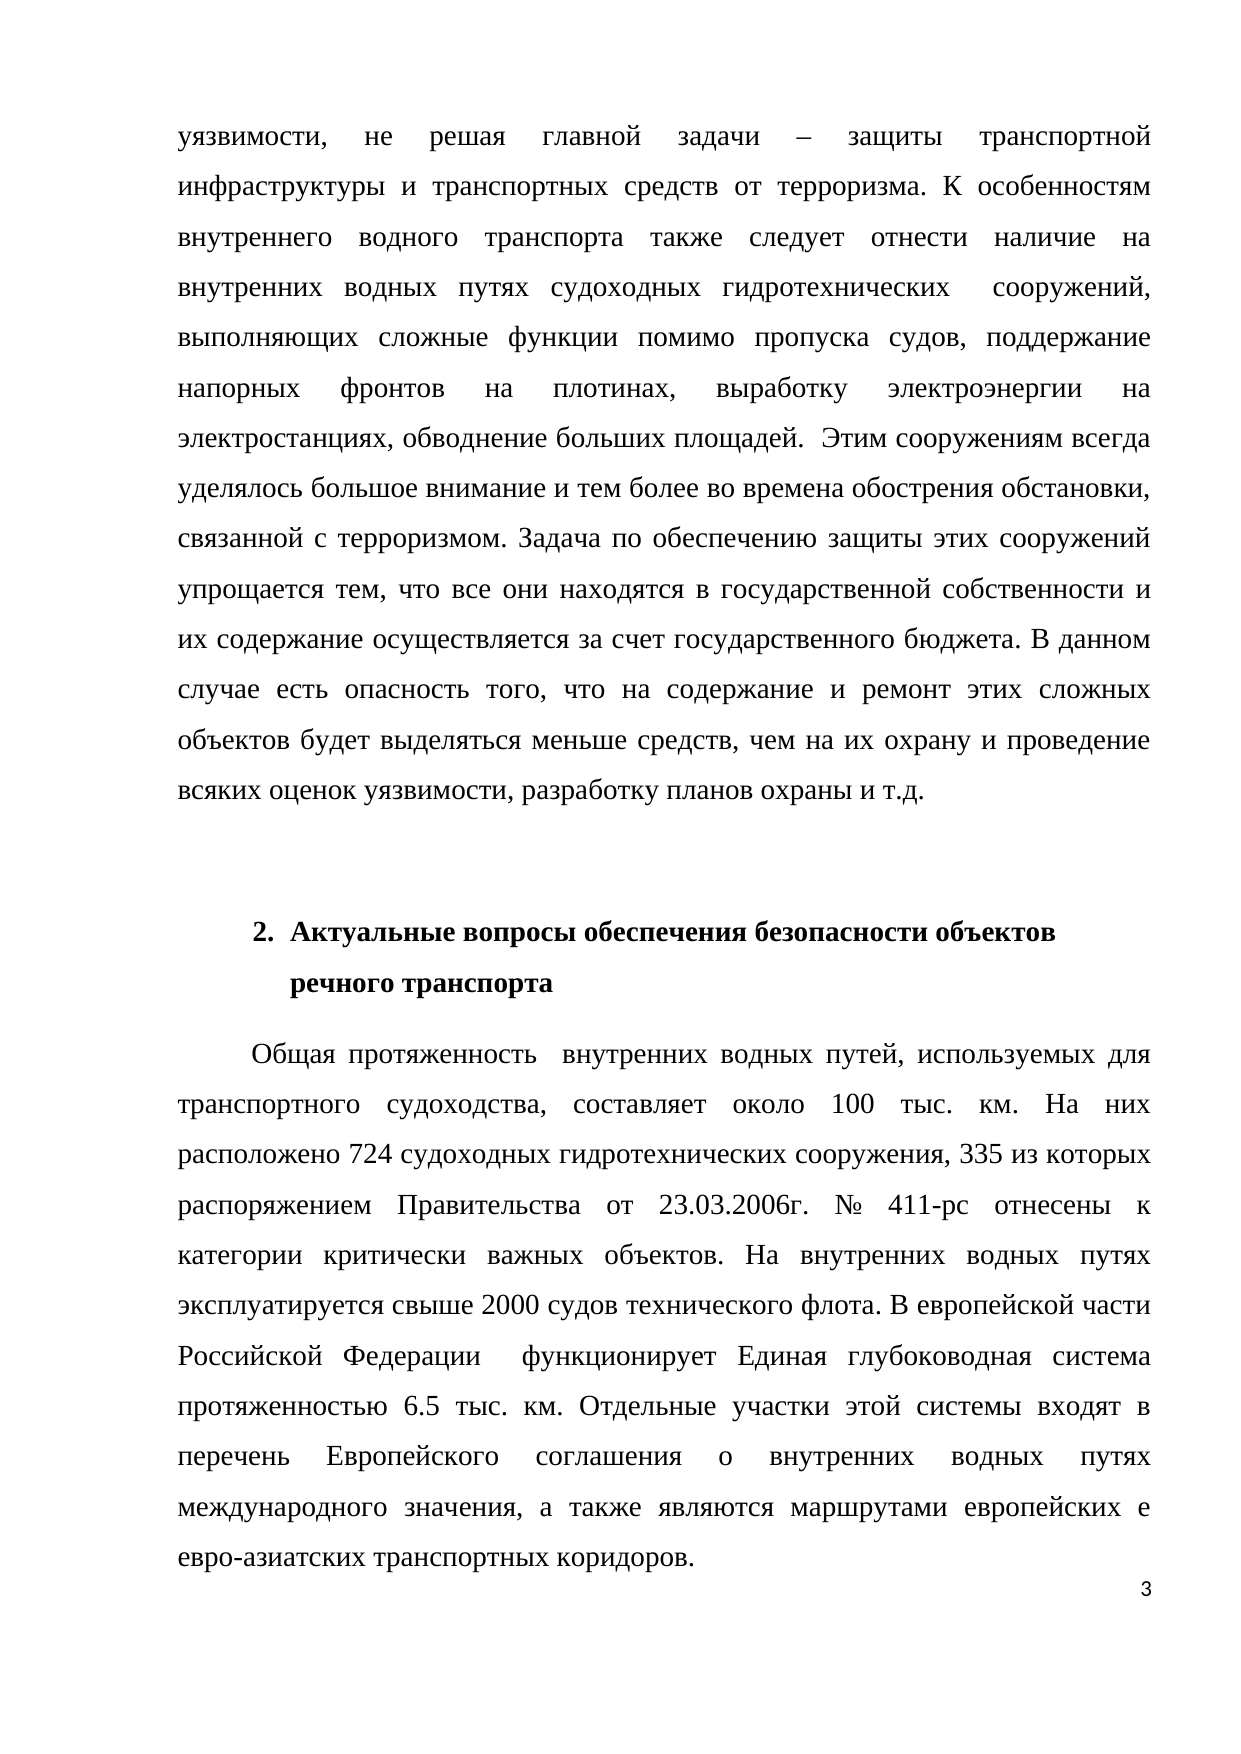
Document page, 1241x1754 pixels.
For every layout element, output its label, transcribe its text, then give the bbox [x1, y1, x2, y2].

text Общая протяженность внутренних водных путей, используемых для транспортного судоходства, составляет около 100 тыс. км. На них расположено 724 судоходных гидротехнических сооружения, 335 из которых распоряжением Правительства от 23.03.2006г. № 411-рс отнесены к категории критически важных объектов. На внутренних водных путях эксплуатируется свыше 2000 судов технического флота. В европейской части Российской Федерации функционирует Единая глубоководная система протяженностью 6.5 тыс. км. Отдельные участки этой системы входят в перечень Европейского соглашения о внутренних водных путях международного значения, а также являются маршрутами европейских е евро-азиатских транспортных коридоров. [177, 1036, 1152, 1573]
list Актуальные вопросы обеспечения безопасности объектов речного транспорта [252, 914, 1152, 998]
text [177, 118, 1152, 806]
